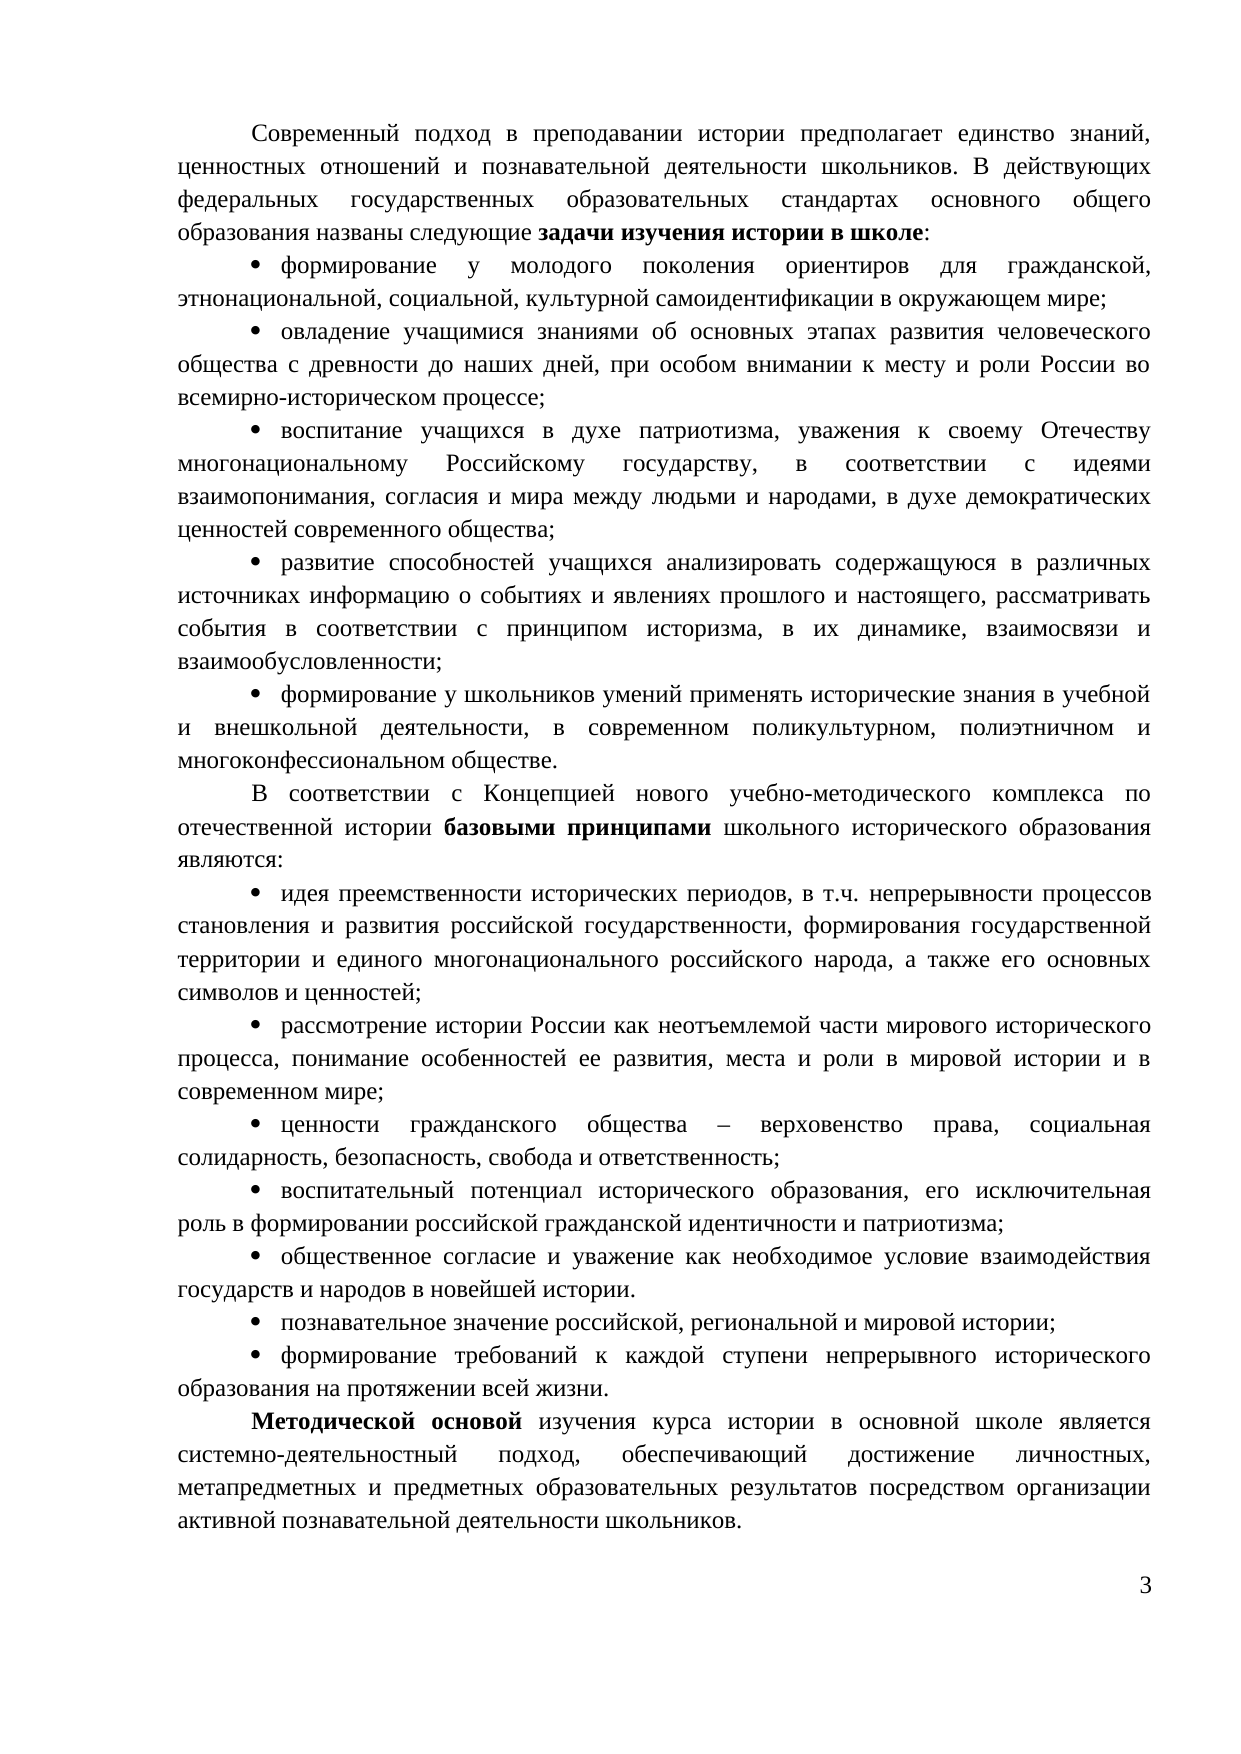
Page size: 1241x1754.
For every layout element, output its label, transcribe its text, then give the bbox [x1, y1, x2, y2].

text В соответствии с Концепцией нового учебно-методического комплекса по отечественной истории базовыми принципами школьного исторического образования являются: [177, 778, 1152, 873]
list идея преемственности исторических периодов, в т.ч. непрерывности процессов становления и развития российской государственности, формирования государственной территории и единого многонационального российского народа, а также его основных символов и ценностей; [177, 878, 1152, 1005]
list развитие способностей учащихся анализировать содержащуюся в различных источниках информацию о событиях и явлениях прошлого и настоящего, рассматривать события в соответствии с принципом историзма, в их динамике, взаимосвязи и взаимообусловленности; [177, 547, 1152, 675]
list ценности гражданского общества – верховенство права, социальная солидарность, безопасность, свобода и ответственность; [177, 1109, 1152, 1171]
list общественное согласие и уважение как необходимое условие взаимодействия государств и народов в новейшей истории. [177, 1241, 1152, 1303]
list познавательное значение российской, региональной и мировой истории; [177, 1307, 1152, 1336]
text Методической основой изучения курса истории в основной школе является системно-деятельностный подход, обеспечивающий достижение личностных, метапредметных и предметных образовательных результатов посредством организации активной познавательной деятельности школьников. [177, 1406, 1152, 1534]
list овладение учащимися знаниями об основных этапах развития человеческого общества с древности до наших дней, при особом внимании к месту и роли России во всемирно-историческом процессе; [177, 316, 1152, 411]
list формирование требований к каждой ступени непрерывного исторического образования на протяжении всей жизни. [177, 1340, 1152, 1402]
list рассмотрение истории России как неотъемлемой части мирового исторического процесса, понимание особенностей ее развития, места и роли в мировой истории и в современном мире; [177, 1010, 1152, 1104]
text Современный подход в преподавании истории предполагает единство знаний, ценностных отношений и познавательной деятельности школьников. В действующих федеральных государственных образовательных стандартах основного общего образования названы следующие задачи изучения истории в школе: [177, 118, 1152, 246]
list воспитательный потенциал исторического образования, его исключительная роль в формировании российской гражданской идентичности и патриотизма; [177, 1175, 1152, 1237]
list формирование у молодого поколения ориентиров для гражданской, этнонациональной, социальной, культурной самоидентификации в окружающем мире; [177, 250, 1152, 312]
list формирование у школьников умений применять исторические знания в учебной и внешкольной деятельности, в современном поликультурном, полиэтничном и многоконфессиональном обществе. [177, 679, 1152, 774]
list воспитание учащихся в духе патриотизма, уважения к своему Отечеству многонациональному Российскому государству, в соответствии с идеями взаимопонимания, согласия и мира между людьми и народами, в духе демократических ценностей современного общества; [177, 415, 1152, 543]
